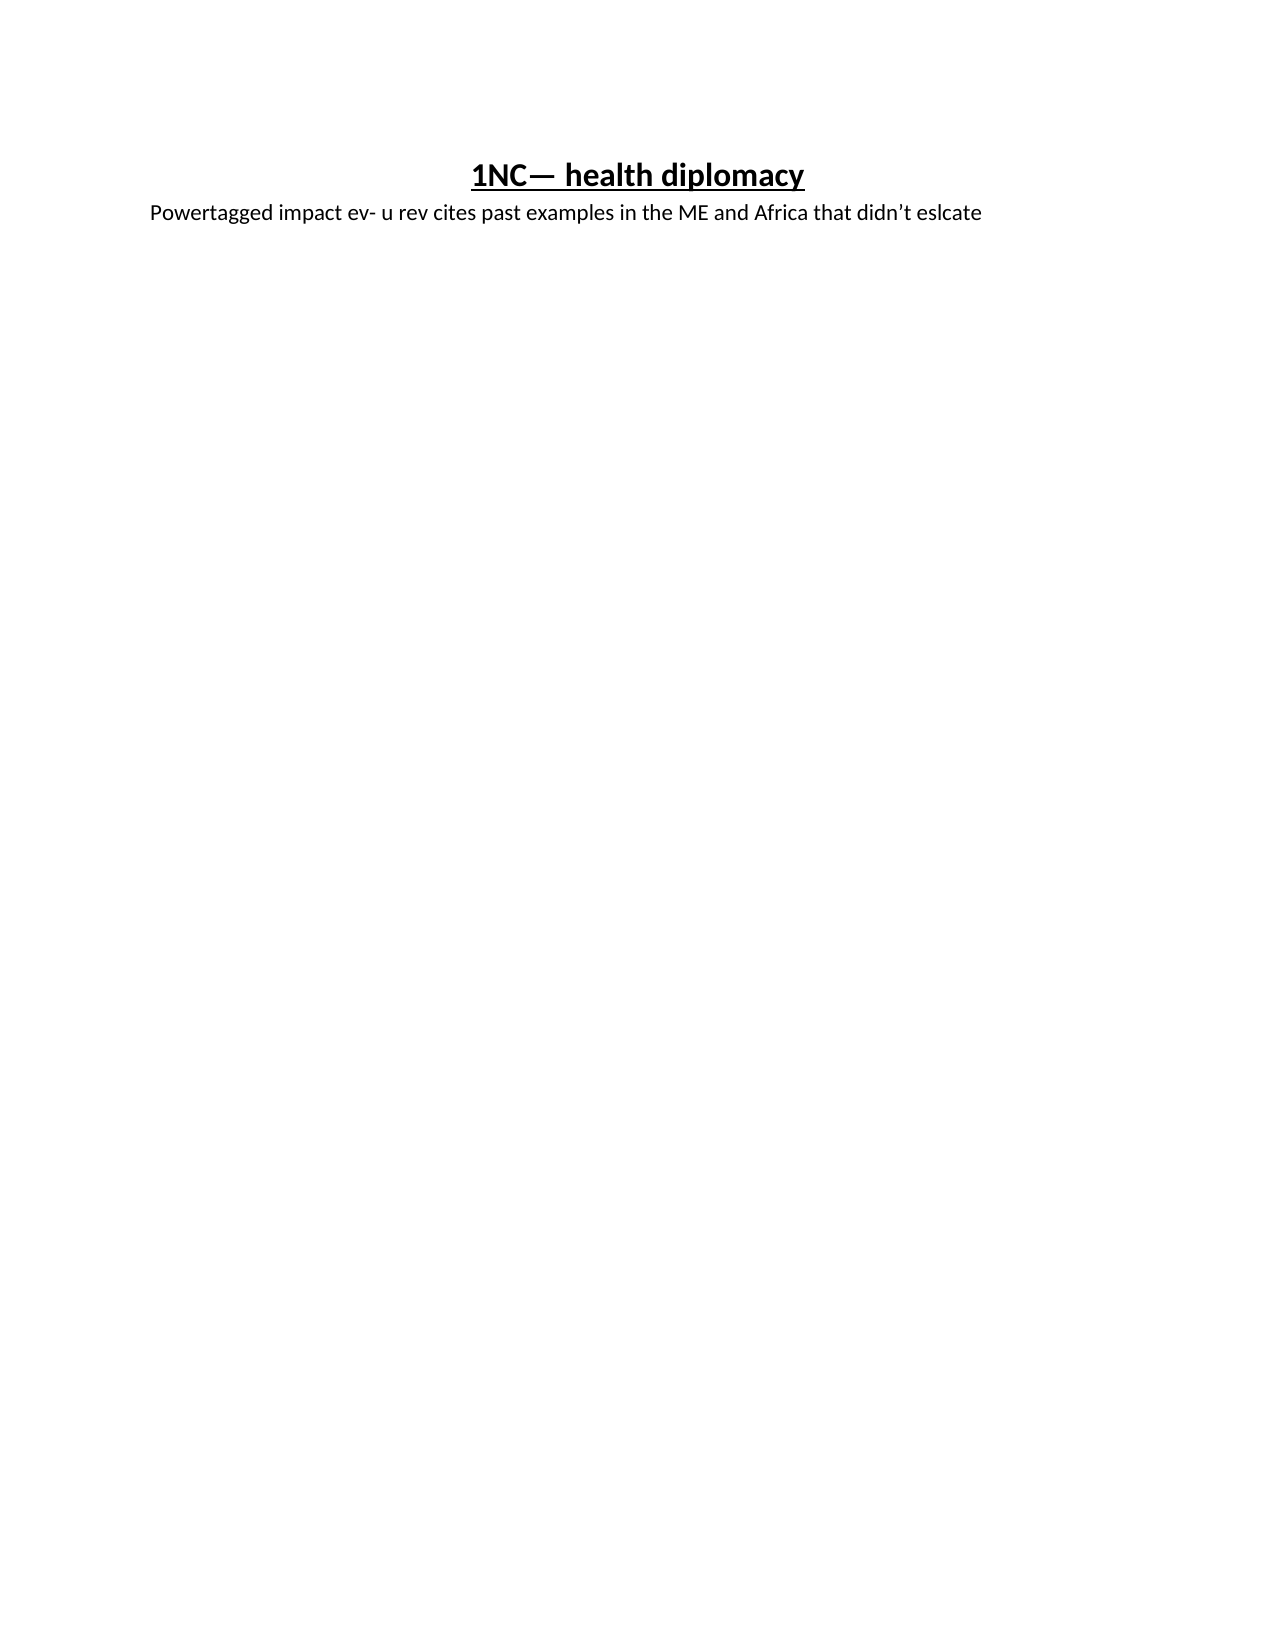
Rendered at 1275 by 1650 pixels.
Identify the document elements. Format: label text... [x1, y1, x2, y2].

text Powertagged impact ev- u rev cites past examples in the ME and Africa that didn’t eslcate [150, 198, 1125, 226]
subtitle 1NC— health diplomacy [150, 154, 1125, 195]
